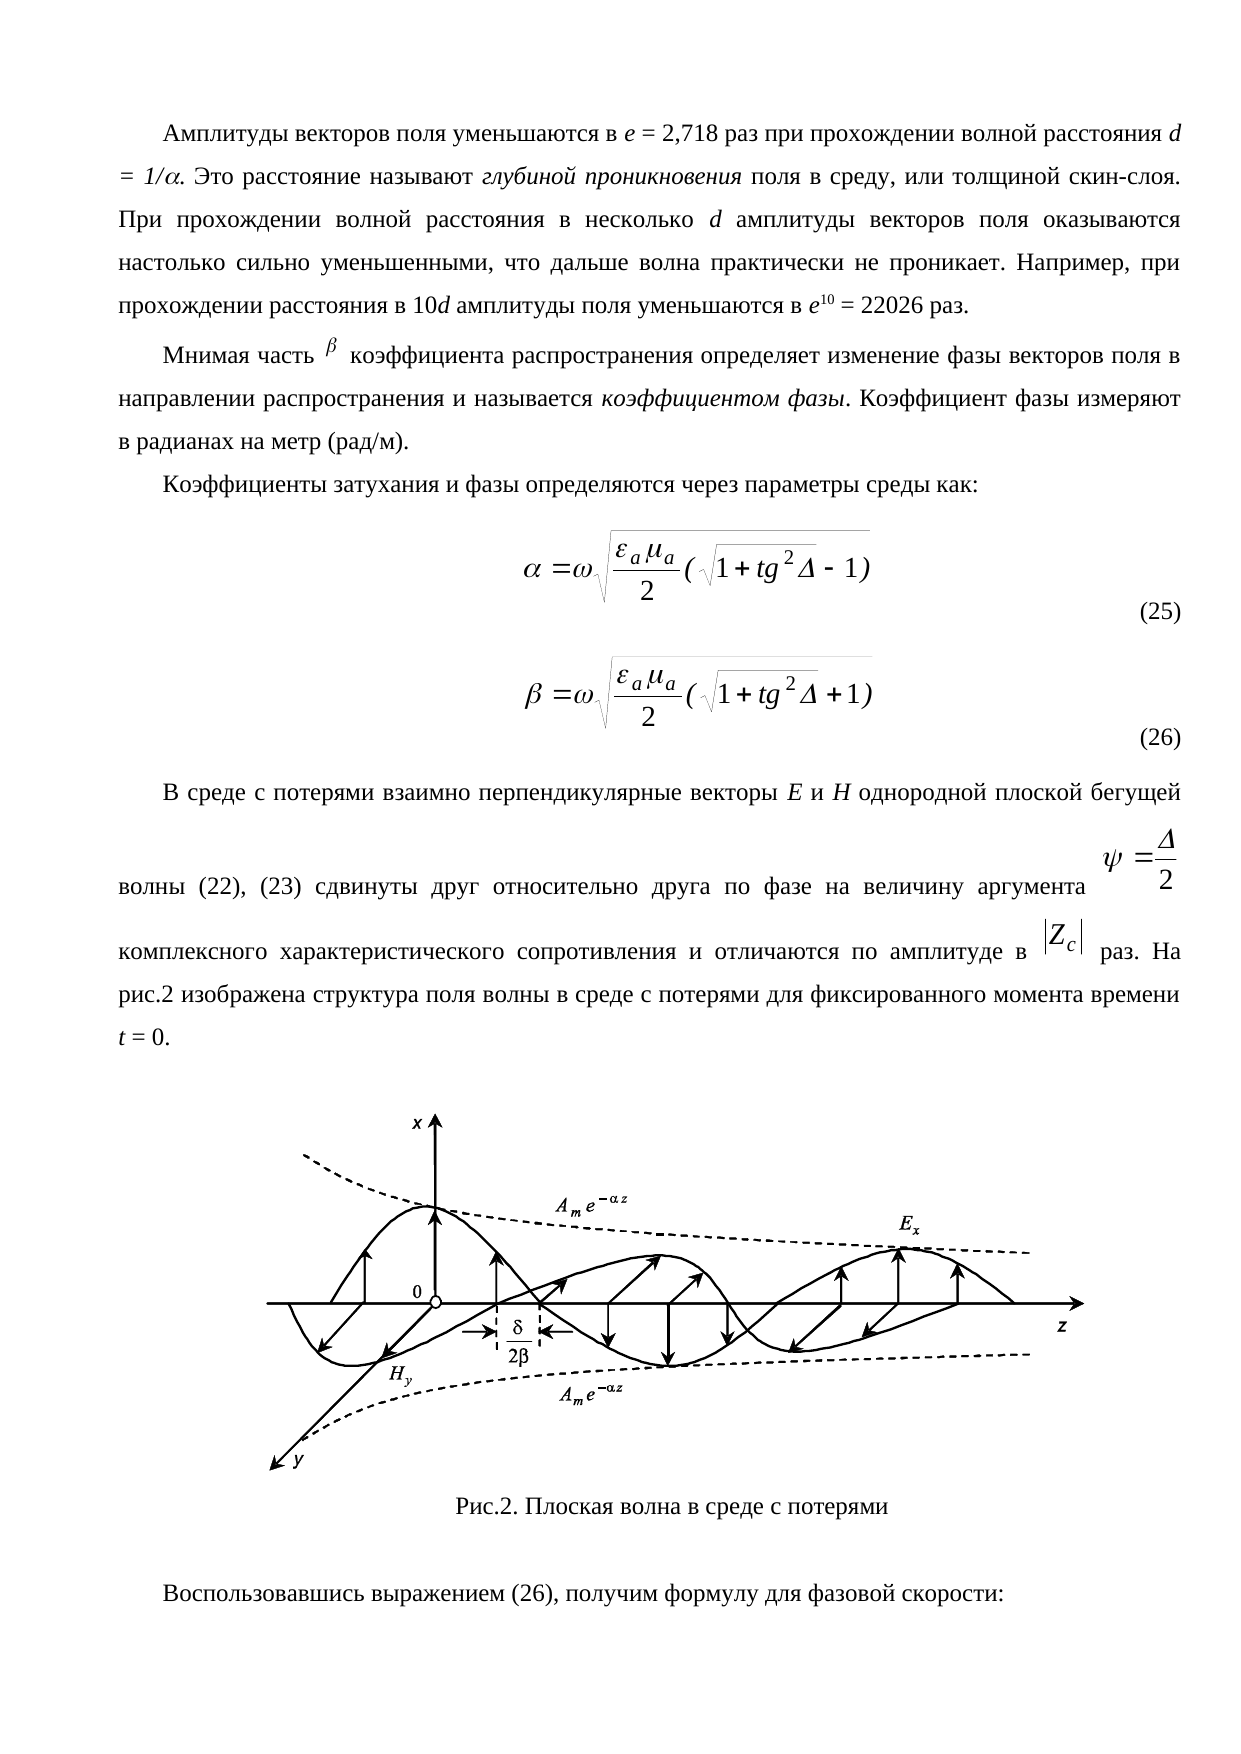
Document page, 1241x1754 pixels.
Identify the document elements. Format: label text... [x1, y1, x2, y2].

text Коэффициенты затухания и фазы определяются через параметры среды как: [118, 469, 1181, 498]
text Мнимая часть коэффициента распространения определяет изменение фазы векторов поля в направлении распространения и называется коэффициентом фазы. Коэффициент фазы измеряют в радианах на метр (рад/м). [118, 334, 1181, 455]
text (26) [118, 651, 1181, 751]
text Рис.2. Плоская волна в среде с потерями [118, 1491, 1181, 1520]
text В среде с потерями взаимно перпендикулярные векторы E и H однородной плоской бегущей волны (22), (23) сдвинуты друг относительно друга по фазе на величину аргумента комплексного характеристического сопротивления и отличаются по амплитуде в раз. На рис.2 изображена структура поля волны в среде с потерями для фиксированного момента времени t = 0. [118, 777, 1181, 1051]
text Воспользовавшись выражением (26), получим формулу для фазовой скорости: [118, 1578, 1181, 1606]
text (25) [118, 525, 1181, 624]
text Амплитуды векторов поля уменьшаются в е = 2,718 раз при прохождении волной расстояния d = 1/. Это расстояние называют глубиной проникновения поля в среду, или толщиной скин-слоя. При прохождении волной расстояния в несколько d амплитуды векторов поля оказываются настолько сильно уменьшенными, что дальше волна практически не проникает. Например, при прохождении расстояния в 10d амплитуды поля уменьшаются в e10 = 22026 раз. [118, 118, 1181, 319]
